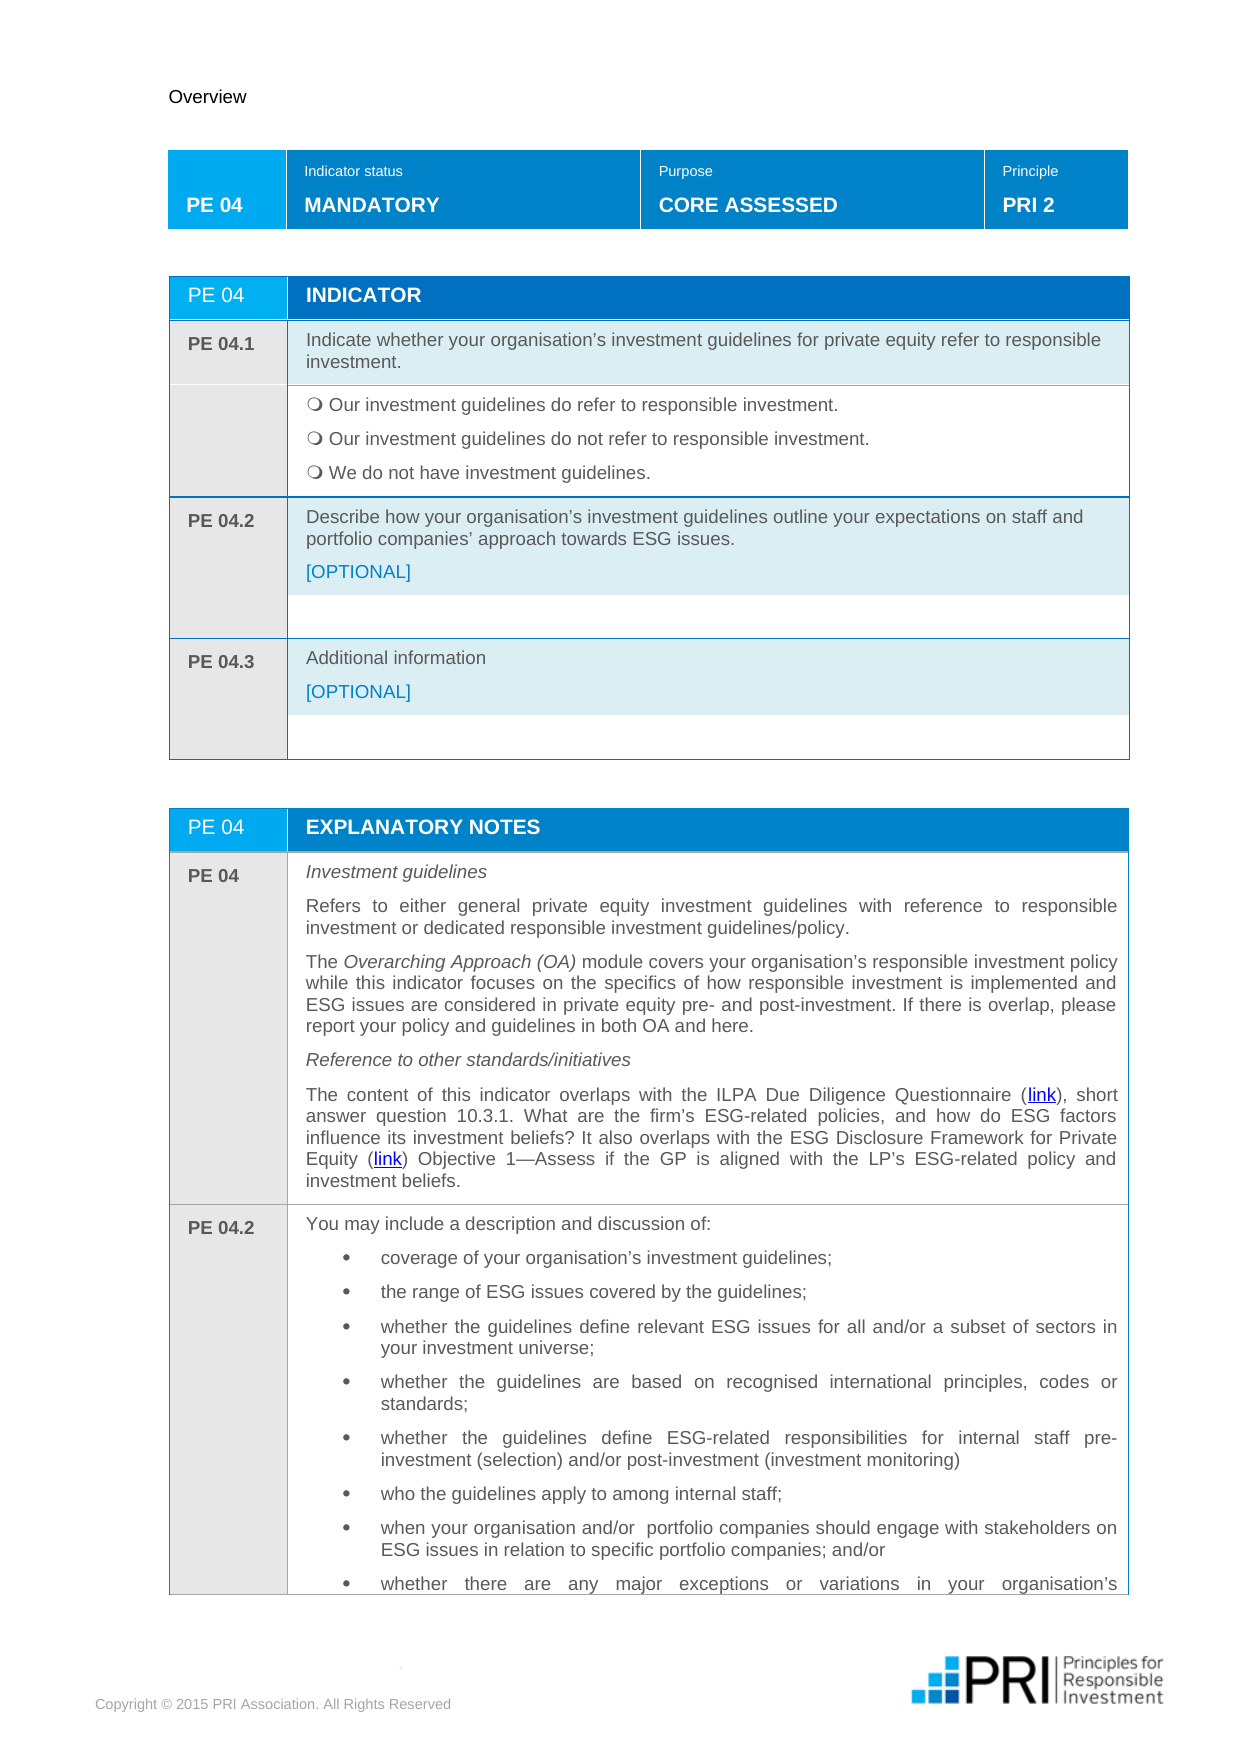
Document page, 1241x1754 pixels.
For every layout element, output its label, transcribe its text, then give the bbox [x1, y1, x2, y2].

table_header Purpose [641, 150, 984, 186]
picture [405, 564, 409, 579]
table_cell PE 04.3 [170, 639, 287, 759]
table_cell PE 04 [168, 186, 286, 229]
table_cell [288, 1205, 1128, 1594]
table_cell PE 04.2 [170, 498, 287, 638]
table_header [168, 150, 286, 186]
picture [405, 684, 409, 699]
table_cell Our investment guidelines do refer to responsible investment. Our investment guidelines do not refer to responsible investment. We do not have investment guidelines. [288, 386, 1129, 496]
table_cell PRI 2 [985, 186, 1128, 229]
table_cell [288, 595, 1129, 638]
table_cell PE 04.2 [170, 1205, 287, 1594]
table_header Principle [985, 150, 1128, 186]
table_cell Investment guidelines Refers to either general private equity investment guidelines with reference to responsible investment or dedicated responsible investment guidelines/policy. The Overarching Approach (OA) module covers your organisation’s responsible investment policy while this indicator focuses on the specifics of how responsible investment is implemented and ESG issues are considered in private equity pre- and post-investment. If there is overlap, please report your policy and guidelines in both OA and here. Reference to other standards/initiatives The content of this indicator overlaps with the ILPA Due Diligence Questionnaire (link), short answer question 10.3.1. What are the firm’s ESG-related policies, and how do ESG factors influence its investment beliefs? It also overlaps with the ESG Disclosure Framework for Private Equity (link) Objective 1—Assess if the GP is aligned with the LP’s ESG-related policy and investment beliefs. [288, 853, 1128, 1204]
table_header INDICATOR [288, 277, 1129, 319]
table_cell Indicate whether your organisation’s investment guidelines for private equity refer to responsible investment. [288, 321, 1129, 384]
table_header PE 04 [170, 809, 287, 851]
table_cell PE 04 [170, 853, 287, 1204]
table_cell Additional information [Optional] [288, 639, 1129, 715]
table_header EXPLANATORY NOTES [288, 809, 1128, 851]
table_cell Describe how your organisation’s investment guidelines outline your expectations on staff and portfolio companies’ approach towards ESG issues. [Optional] [288, 498, 1129, 595]
table_cell PE 04.1 [170, 321, 287, 384]
table_header PE 04 [170, 277, 287, 319]
table_header Indicator status [287, 150, 640, 186]
picture [0, 1561, 1241, 1754]
table_cell MANDATORY [287, 186, 640, 229]
table_cell [170, 385, 287, 496]
table_cell CORE ASSESSED [641, 186, 984, 229]
table_cell [288, 715, 1129, 759]
